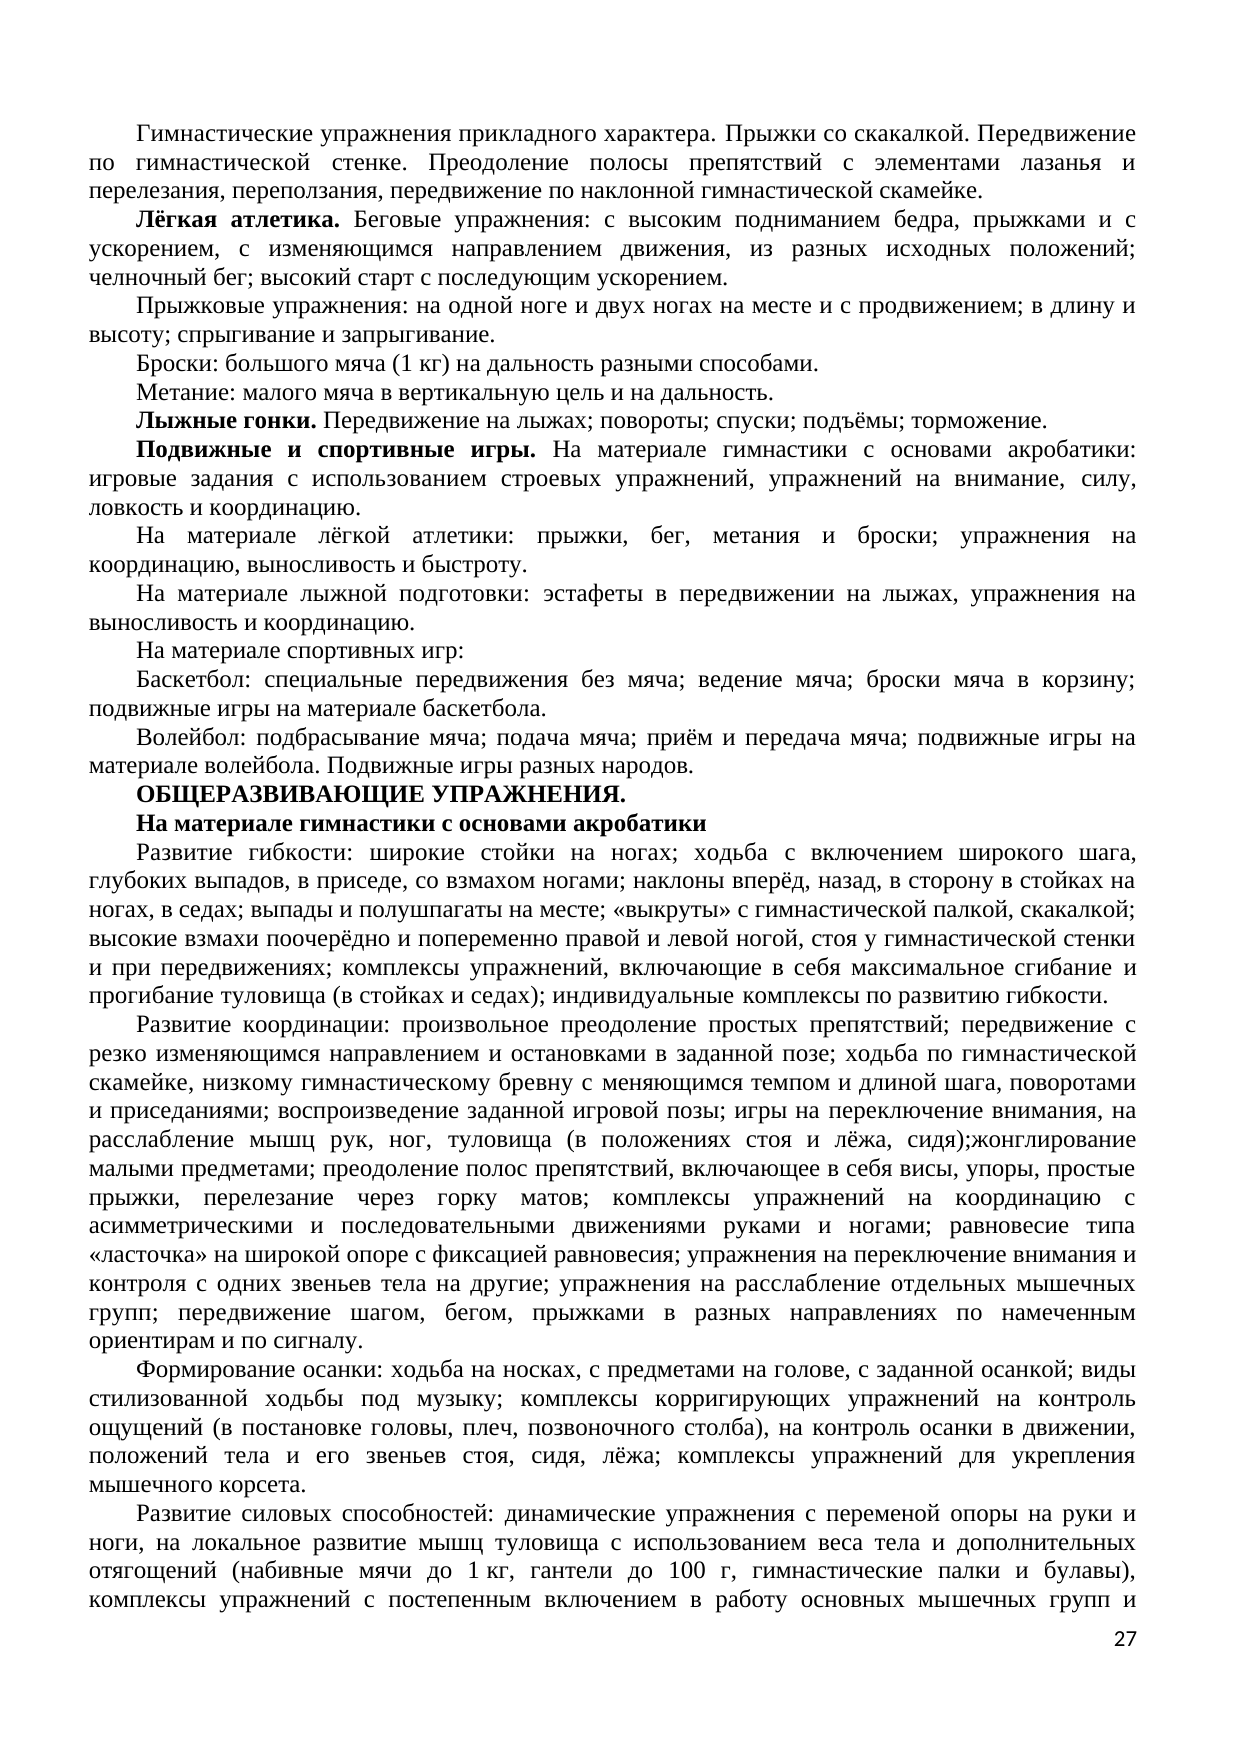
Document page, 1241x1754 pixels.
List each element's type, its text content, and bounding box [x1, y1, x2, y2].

text На материале лыжной подготовки: эстафеты в передвижении на лыжах, упражнения на выносливость и координацию. [88, 578, 1137, 636]
text Волейбол: подбрасывание мяча; подача мяча; приём и передача мяча; подвижные игры на материале волейбола. Подвижные игры разных народов. [88, 722, 1137, 779]
text Прыжковые упражнения: на одной ноге и двух ногах на месте и с продвижением; в длину и высоту; спрыгивание и запрыгивание. [88, 291, 1137, 348]
text На материале лёгкой атлетики: прыжки, бег, метания и броски; упражнения на координацию, выносливость и быстроту. [88, 521, 1137, 578]
text Подвижные и спортивные игры. На материале гимнастики с основами акробатики: игровые задания с использованием строевых упражнений, упражнений на внимание, силу, ловкость и координацию. [88, 434, 1137, 521]
text Формирование осанки: ходьба на носках, с предметами на голове, с заданной осанкой; виды стилизованной ходьбы под музыку; комплексы корригирующих упражнений на контроль ощущений (в постановке головы, плеч, позвоночного столба), на контроль осанки в движении, положений тела и его звеньев стоя, сидя, лёжа; комплексы упражнений для укрепления мышечного корсета. [88, 1354, 1137, 1498]
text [88, 1498, 1137, 1613]
text Лёгкая атлетика. Беговые упражнения: с высоким подниманием бедра, прыжками и с ускорением, с изменяющимся направлением движения, из разных исходных положений; челночный бег; высокий старт с последующим ускорением. [88, 204, 1137, 291]
text Лыжные гонки. Передвижение на лыжах; повороты; спуски; подъёмы; торможение. [88, 406, 1137, 434]
text Метание: малого мяча в вертикальную цель и на дальность. [88, 377, 1137, 406]
text ОБЩЕРАЗВИВАЮЩИЕ УПРАЖНЕНИЯ. [88, 779, 1137, 808]
text Развитие координации: произвольное преодоление простых препятствий; передвижение с резко изменяющимся направлением и остановками в заданной позе; ходьба по гимнастической скамейке, низкому гимнастическому бревну с меняющимся темпом и длиной шага, поворотами и приседаниями; воспроизведение заданной игровой позы; игры на переключение внимания, на расслабление мышц рук, ног, туловища (в положениях стоя и лёжа, сидя);жонглирование малыми предметами; преодоление полос препятствий, включающее в себя висы, упоры, простые прыжки, перелезание через горку матов; комплексы упражнений на координацию с асимметрическими и последовательными движениями руками и ногами; равновесие типа «ласточка» на широкой опоре с фиксацией равновесия; упражнения на переключение внимания и контроля с одних звеньев тела на другие; упражнения на расслабление отдельных мышечных групп; передвижение шагом, бегом, прыжками в разных направлениях по намеченным ориентирам и по сигналу. [88, 1009, 1137, 1354]
text На материале спортивных игр: [88, 636, 1137, 664]
text Броски: большого мяча (1 кг) на дальность разными способами. [88, 348, 1137, 377]
text Гимнастические упражнения прикладного характера. Прыжки со скакалкой. Передвижение по гимнастической стенке. Преодоление полосы препятствий с элементами лазанья и перелезания, переползания, передвижение по наклонной гимнастической скамейке. [88, 118, 1137, 204]
text На материале гимнастики с основами акробатики [88, 808, 1137, 837]
text Баскетбол: специальные передвижения без мяча; ведение мяча; броски мяча в корзину; подвижные игры на материале баскетбола. [88, 664, 1137, 722]
text Развитие гибкости: широкие стойки на ногах; ходьба с включением широкого шага, глубоких выпадов, в приседе, со взмахом ногами; наклоны вперёд, назад, в сторону в стойках на ногах, в седах; выпады и полушпагаты на месте; «выкруты» с гимнастической палкой, скакалкой; высокие взмахи поочерёдно и попеременно правой и левой ногой, стоя у гимнастической стенки и при передвижениях; комплексы упражнений, включающие в себя максимальное сгибание и прогибание туловища (в стойках и седах); индивидуальные комплексы по развитию гибкости. [88, 837, 1137, 1009]
